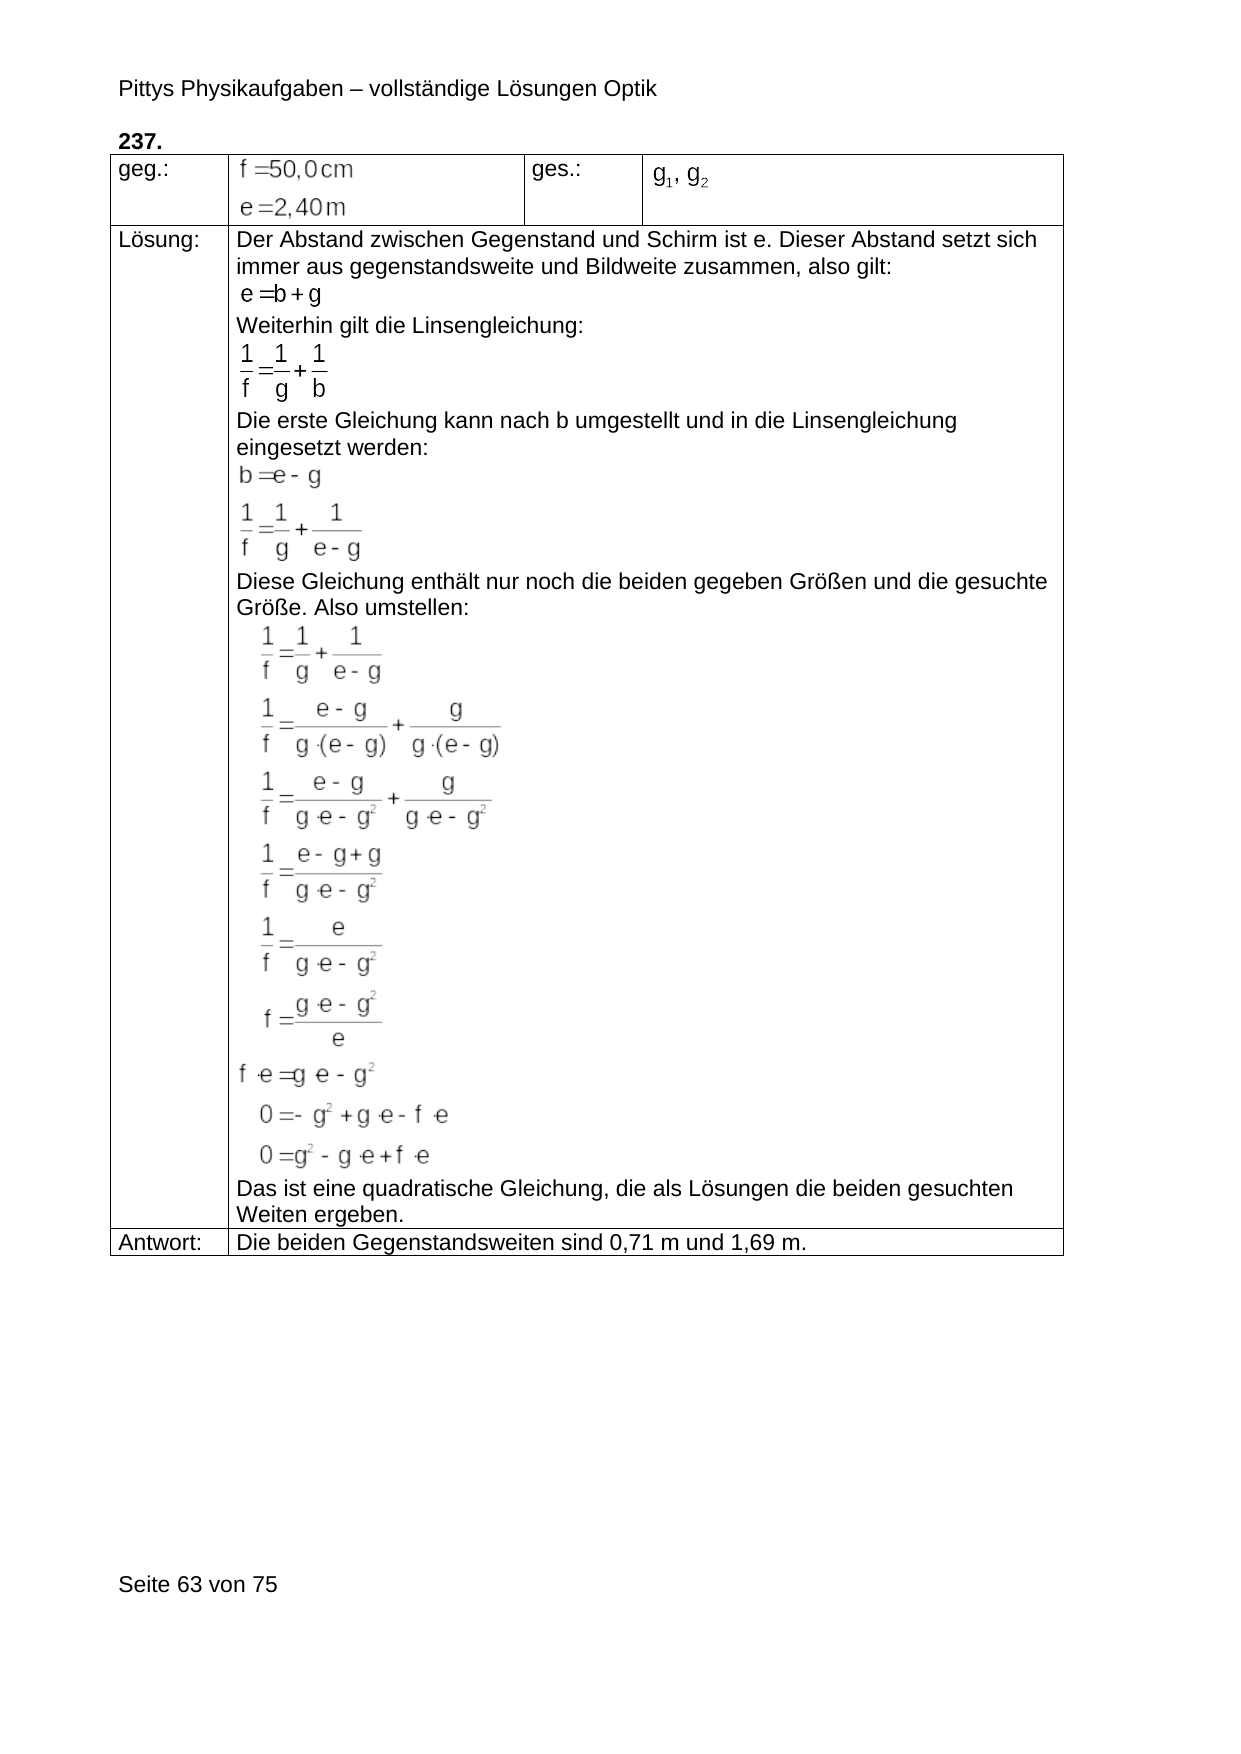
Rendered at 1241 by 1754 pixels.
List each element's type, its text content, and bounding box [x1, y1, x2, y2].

table_cell Lösung: [111, 226, 228, 1228]
table_header [643, 155, 1063, 225]
table_header ges.: [525, 155, 642, 225]
table_header [229, 155, 524, 225]
table_cell Antwort: [111, 1229, 228, 1255]
text 237. [118, 128, 1152, 154]
table_cell Der Abstand zwischen Gegenstand und Schirm ist e. Dieser Abstand setzt sich immer aus gegenstandsweite und Bildweite zusammen, also gilt: Weiterhin gilt die Linsengleichung: Die erste Gleichung kann nach b umgestellt und in die Linsengleichung eingesetzt werden: Diese Gleichung enthält nur noch die beiden gegeben Größen und die gesuchte Größe. Also umstellen: Das ist eine quadratische Gleichung, die als Lösungen die beiden gesuchten Weiten ergeben. [229, 226, 1063, 1228]
table_cell Die beiden Gegenstandsweiten sind 0,71 m und 1,69 m. [229, 1229, 1063, 1255]
table_header geg.: [111, 155, 228, 225]
